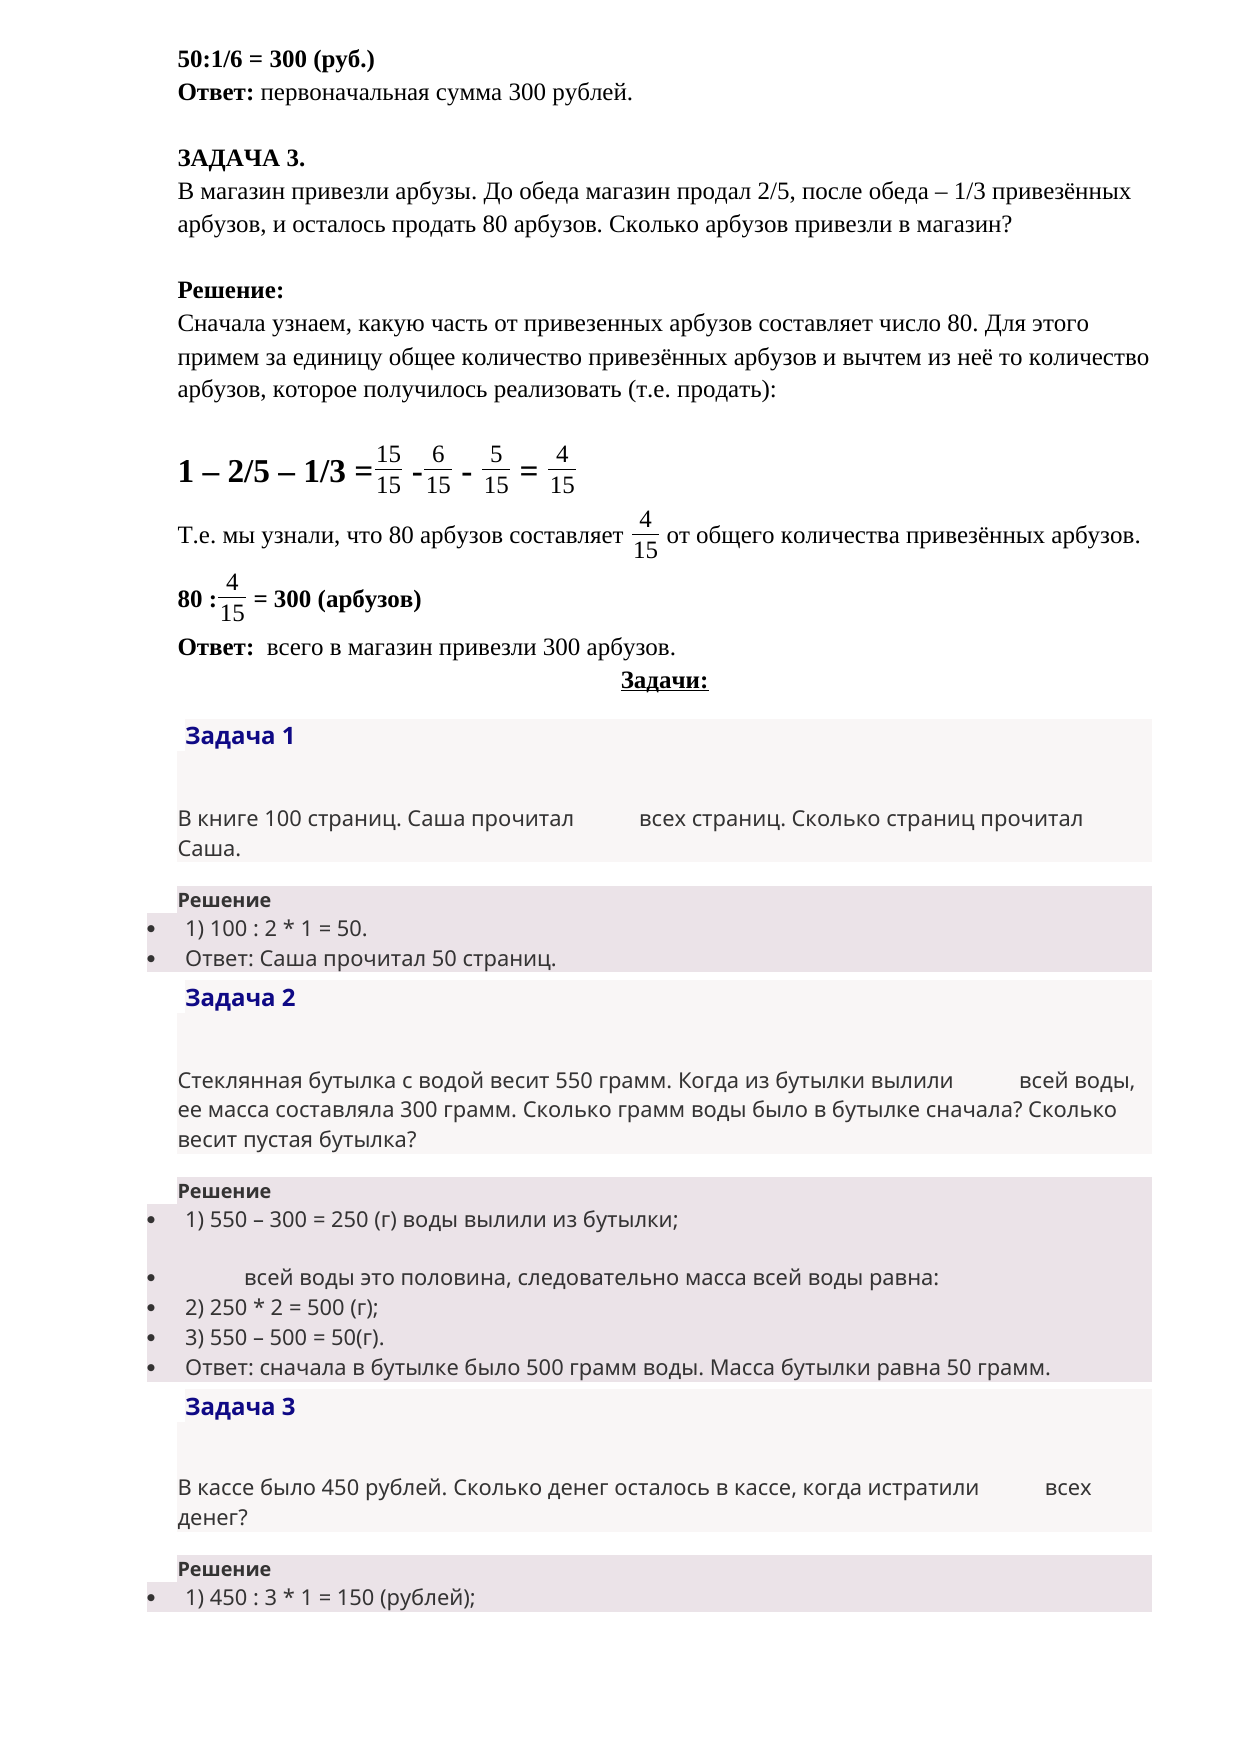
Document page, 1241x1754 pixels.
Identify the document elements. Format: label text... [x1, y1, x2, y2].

text В книге 100 страниц. Саша прочитал всех страниц. Сколько страниц прочитал Саша. [177, 751, 1152, 862]
text Решение [177, 1177, 1152, 1204]
text Задача 3 [185, 1389, 1152, 1422]
list 1 – 2/5 – 1/3 = - - = [177, 441, 1152, 499]
list Т.е. мы узнали, что 80 арбузов составляет от общего количества привезённых арбузов. [177, 505, 1152, 564]
list Решение: [177, 276, 1152, 304]
text Задача 1 [185, 719, 1152, 751]
list Ответ: Саша прочитал 50 страниц. [147, 943, 1152, 972]
list 3) 550 – 500 = 50(г). [147, 1322, 1152, 1352]
list 1) 450 : 3 * 1 = 150 (рублей); [147, 1582, 1152, 1612]
list Ответ: сначала в бутылке было 500 грамм воды. Масса бутылки равна 50 грамм. [147, 1352, 1152, 1382]
list всей воды это половина, следовательно масса всей воды равна: [147, 1234, 1152, 1292]
list 1) 550 – 300 = 250 (г) воды вылили из бутылки; [147, 1204, 1152, 1234]
list Сначала узнаем, какую часть от привезенных арбузов составляет число 80. Для этого примем за единицу общее количество привезённых арбузов и вычтем из неё то количество арбузов, которое получилось реализовать (т.е. продать): [177, 308, 1152, 403]
list Ответ: первоначальная сумма 300 рублей. [177, 77, 1152, 106]
list 2) 250 * 2 = 500 (г); [147, 1292, 1152, 1322]
list ЗАДАЧА 3. [177, 143, 1152, 172]
list В магазин привезли арбузы. До обеда магазин продал 2/5, после обеда – 1/3 привезённых арбузов, и осталось продать 80 арбузов. Сколько арбузов привезли в магазин? [177, 176, 1152, 238]
list 80 : = 300 (арбузов) [177, 568, 1152, 627]
list Ответ: всего в магазин привезли 300 арбузов. [177, 632, 1152, 661]
list 50:1/6 = 300 (руб.) [177, 44, 1152, 73]
list Задачи: [177, 665, 1152, 693]
text Стеклянная бутылка с водой весит 550 грамм. Когда из бутылки вылили всей воды, ее масса составляла 300 грамм. Сколько грамм воды было в бутылке сначала? Сколько весит пустая бутылка? [177, 1013, 1152, 1154]
text В кассе было 450 рублей. Сколько денег осталось в кассе, когда истратили всех денег? [177, 1422, 1152, 1532]
text Решение [177, 1555, 1152, 1582]
text Задача 2 [185, 980, 1152, 1013]
text Решение [177, 886, 1152, 913]
list 1) 100 : 2 * 1 = 50. [147, 913, 1152, 943]
